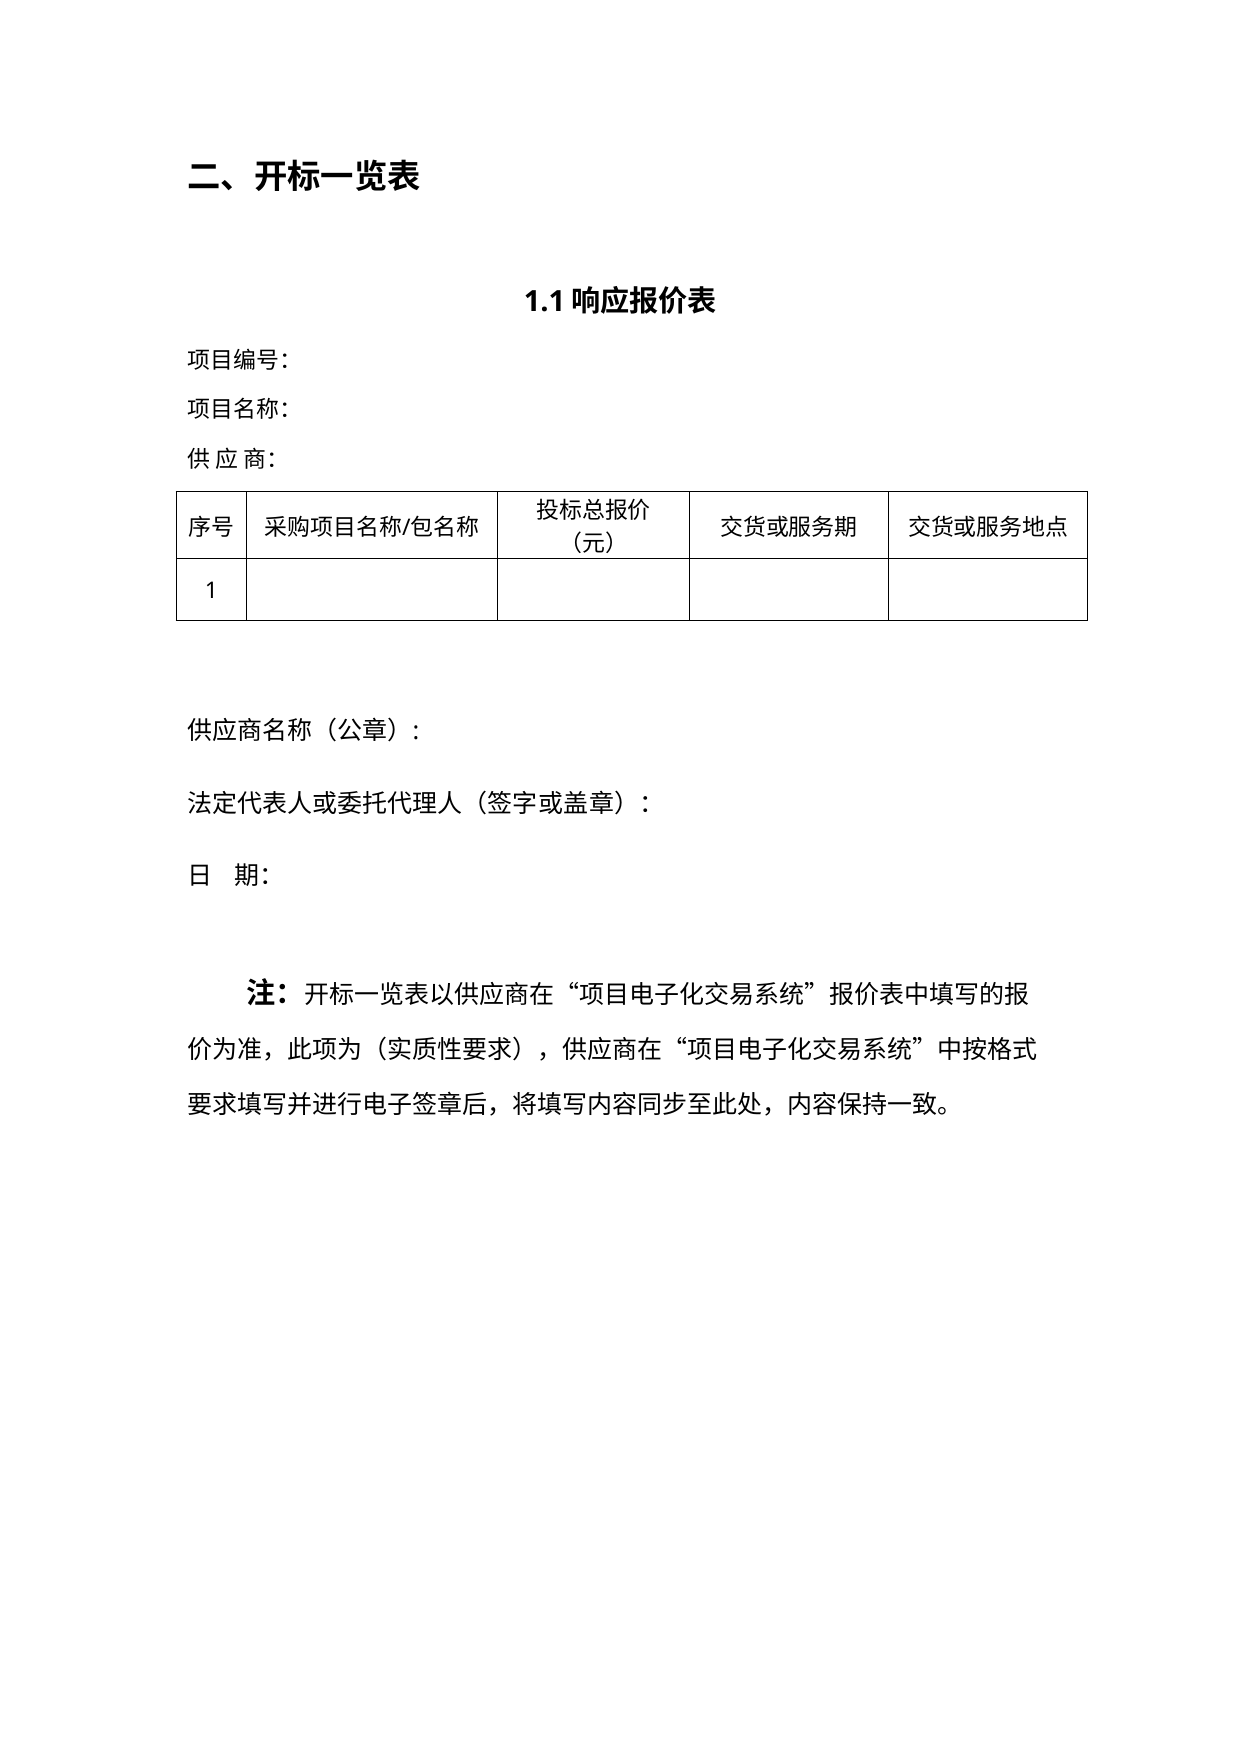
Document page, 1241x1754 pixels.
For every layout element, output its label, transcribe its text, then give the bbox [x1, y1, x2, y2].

table_cell [690, 559, 888, 620]
table_cell [247, 559, 497, 620]
table_cell 1 [177, 559, 246, 620]
table_cell [498, 559, 689, 620]
text 供应商名称（公章）: [187, 711, 997, 747]
text 二、开标一览表 [187, 150, 1053, 198]
table_header 投标总报价（元） [498, 492, 689, 558]
table_header 交货或服务地点 [889, 492, 1087, 558]
text 日 期： [187, 856, 1053, 892]
table_cell [889, 559, 1087, 620]
text 供 应 商： [187, 441, 1053, 474]
table_header 交货或服务期 [690, 492, 888, 558]
table_header 序号 [177, 492, 246, 558]
text 注：开标一览表以供应商在“项目电子化交易系统”报价表中填写的报价为准，此项为（实质性要求），供应商在“项目电子化交易系统”中按格式要求填写并进行电子签章后，将填写内容同步至此处，内容保持一致。 [187, 969, 1053, 1121]
table_header 采购项目名称/包名称 [247, 492, 497, 558]
text 法定代表人或委托代理人（签字或盖章）： [187, 783, 997, 819]
text 1.1响应报价表 [187, 278, 1053, 320]
text 项目编号： [187, 341, 1053, 375]
text 项目名称： [187, 391, 1053, 424]
